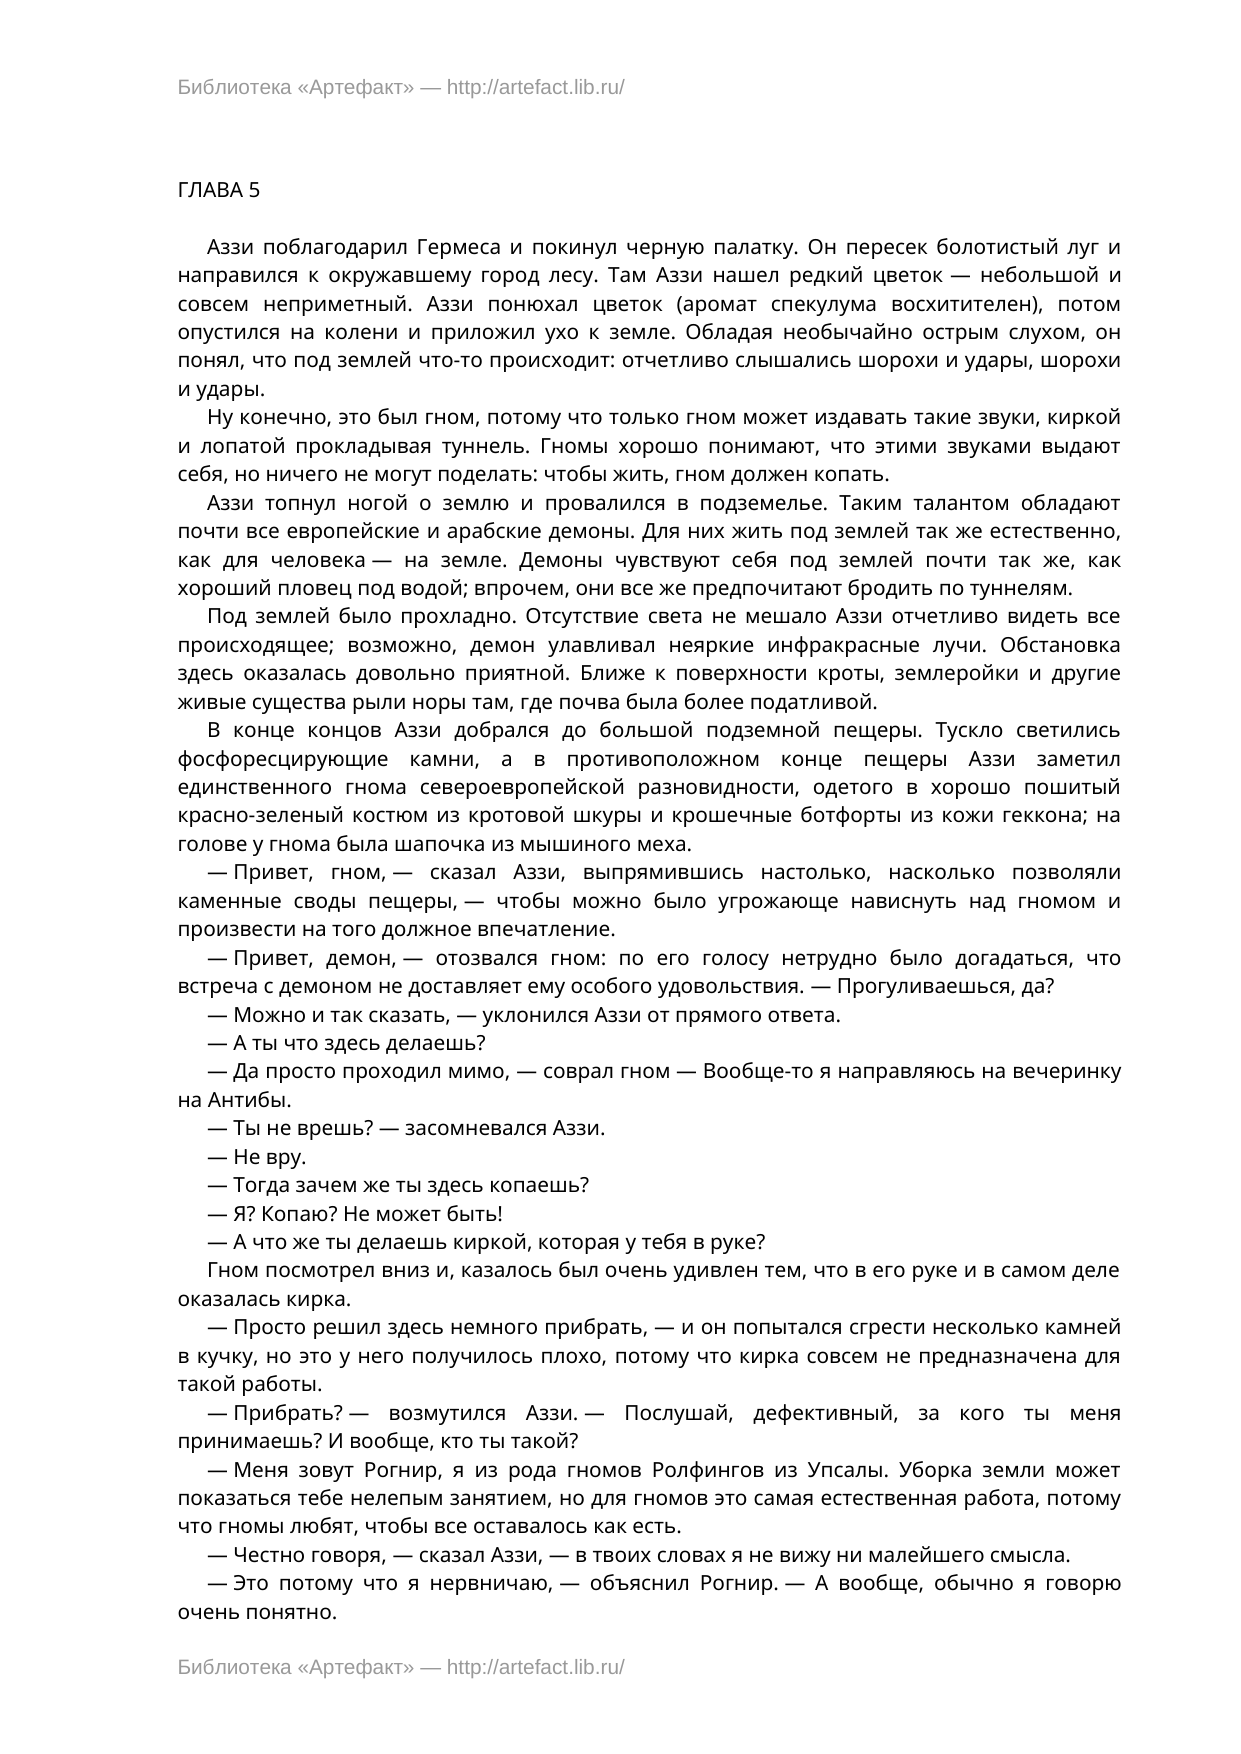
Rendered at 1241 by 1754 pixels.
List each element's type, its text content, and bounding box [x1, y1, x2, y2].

text — Можно и так сказать, — уклонился Аззи от прямого ответа. [177, 1000, 1122, 1028]
text ГЛАВА 5 [177, 175, 1122, 203]
text — А ты что здесь делаешь? [177, 1028, 1122, 1057]
text Аззи топнул ногой о землю и провалился в подземелье. Таким талантом обладают почти все европейские и арабские демоны. Для них жить под землей так же естественно, как для человека — на земле. Демоны чувствуют себя под землей почти так же, как хороший пловец под водой; впрочем, они все же предпочитают бродить по туннелям. [177, 488, 1122, 602]
text — Привет, гном, — сказал Аззи, выпрямившись настолько, насколько позволяли каменные своды пещеры, — чтобы можно было угрожающе нависнуть над гномом и произвести на того должное впечатление. [177, 857, 1122, 943]
text Аззи поблагодарил Гермеса и покинул черную палатку. Он пересек болотистый луг и направился к окружавшему город лесу. Там Аззи нашел редкий цветок — небольшой и совсем неприметный. Аззи понюхал цветок (аромат спекулума восхитителен), потом опустился на колени и приложил ухо к земле. Обладая необычайно острым слухом, он понял, что под землей что-то происходит: отчетливо слышались шорохи и удары, шорохи и удары. [177, 232, 1122, 402]
text — Я? Копаю? Не может быть! [177, 1199, 1122, 1227]
text Гном посмотрел вниз и, казалось был очень удивлен тем, что в его руке и в самом деле оказалась кирка. [177, 1256, 1122, 1312]
text — Прибрать? — возмутился Аззи. — Послушай, дефективный, за кого ты меня принимаешь? И вообще, кто ты такой? [177, 1398, 1122, 1455]
text — Да просто проходил мимо, — соврал гном — Вообще-то я направляюсь на вечеринку на Антибы. [177, 1057, 1122, 1113]
text — Честно говоря, — сказал Аззи, — в твоих словах я не вижу ни малейшего смысла. [177, 1540, 1122, 1568]
text — Меня зовут Рогнир, я из рода гномов Ролфингов из Упсалы. Уборка земли может показаться тебе нелепым занятием, но для гномов это самая естественная работа, потому что гномы любят, чтобы все оставалось как есть. [177, 1455, 1122, 1540]
text — Привет, демон, — отозвался гном: по его голосу нетрудно было догадаться, что встреча с демоном не доставляет ему особого удовольствия. — Прогуливаешься, да? [177, 943, 1122, 1000]
text — А что же ты делаешь киркой, которая у тебя в руке? [177, 1227, 1122, 1256]
text — Просто решил здесь немного прибрать, — и он попытался сгрести несколько камней в кучку, но это у него получилось плохо, потому что кирка совсем не предназначена для такой работы. [177, 1312, 1122, 1398]
text Ну конечно, это был гном, потому что только гном может издавать такие звуки, киркой и лопатой прокладывая туннель. Гномы хорошо понимают, что этими звуками выдают себя, но ничего не могут поделать: чтобы жить, гном должен копать. [177, 402, 1122, 488]
text В конце концов Аззи добрался до большой подземной пещеры. Тускло светились фосфоресцирующие камни, а в противоположном конце пещеры Аззи заметил единственного гнома североевропейской разновидности, одетого в хорошо пошитый красно-зеленый костюм из кротовой шкуры и крошечные ботфорты из кожи геккона; на голове у гнома была шапочка из мышиного меха. [177, 715, 1122, 857]
text — Тогда зачем же ты здесь копаешь? [177, 1170, 1122, 1199]
text — Это потому что я нервничаю, — объяснил Рогнир. — А вообще, обычно я говорю очень понятно. [177, 1568, 1122, 1625]
text Под землей было прохладно. Отсутствие света не мешало Аззи отчетливо видеть все происходящее; возможно, демон улавливал неяркие инфракрасные лучи. Обстановка здесь оказалась довольно приятной. Ближе к поверхности кроты, землеройки и другие живые существа рыли норы там, где почва была более податливой. [177, 602, 1122, 715]
text — Не вру. [177, 1142, 1122, 1170]
text — Ты не врешь? — засомневался Аззи. [177, 1113, 1122, 1142]
